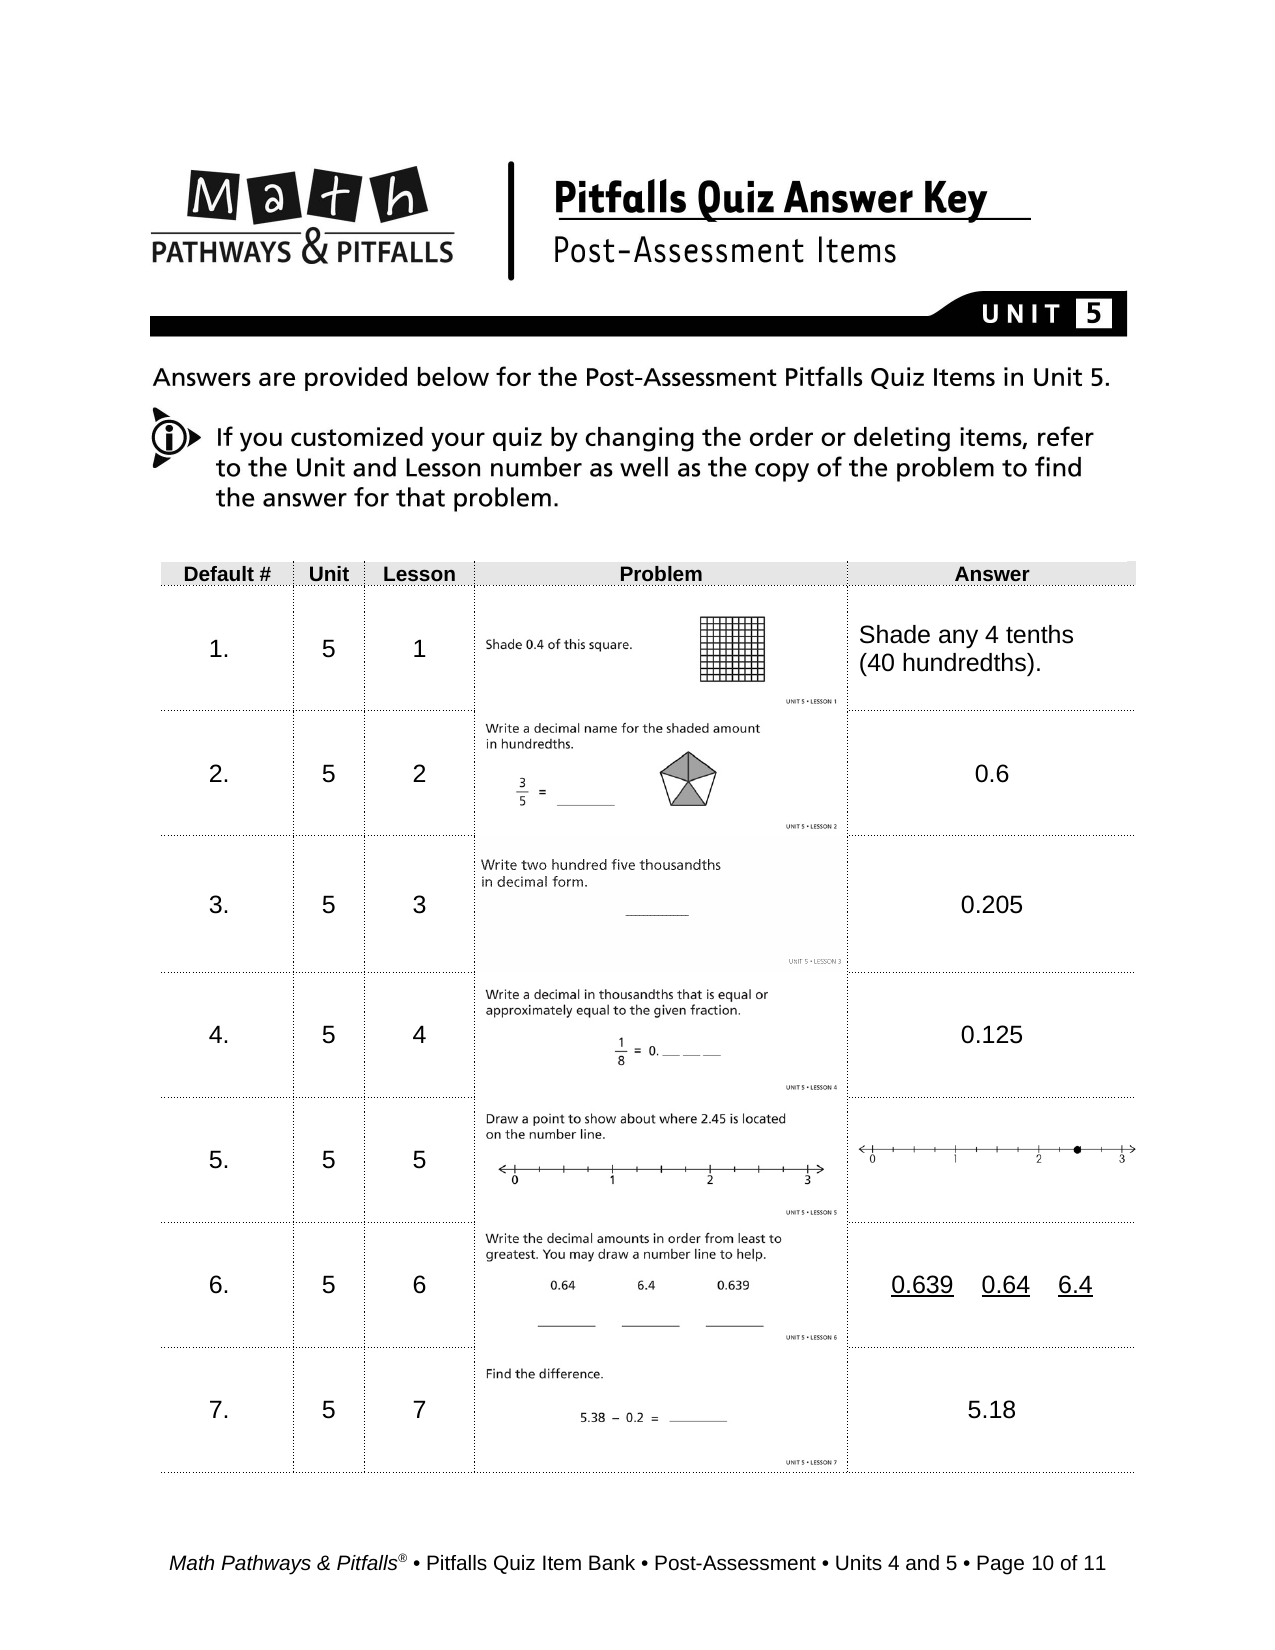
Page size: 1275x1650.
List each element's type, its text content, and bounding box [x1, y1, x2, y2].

table_cell 0.125 [848, 972, 1136, 1097]
table_cell 1 [364, 585, 474, 710]
table_cell 5 [293, 972, 364, 1097]
table_cell 5 [364, 1097, 474, 1222]
table_cell 5 [293, 1222, 364, 1347]
table_cell Shade any 4 tenths (40 hundredths). [848, 585, 1136, 710]
table_cell [161, 972, 293, 1097]
table_header Problem [474, 562, 847, 585]
table_cell 7 [364, 1347, 474, 1472]
picture [858, 1145, 1136, 1165]
table_header Lesson [364, 562, 474, 585]
table_cell 5 [293, 835, 364, 972]
table_cell 0.6 [848, 710, 1136, 835]
table_cell 5 [293, 710, 364, 835]
table_cell 3 [364, 835, 474, 972]
table_header Default # [161, 562, 293, 585]
table_cell [161, 1097, 293, 1222]
table_cell [161, 1347, 293, 1472]
table_cell 2 [364, 710, 474, 835]
table_cell [161, 585, 293, 710]
table_header Answer [848, 561, 1136, 585]
table_cell 5.18 [848, 1347, 1136, 1472]
table_cell 5 [293, 585, 364, 710]
table_cell 5 [293, 1097, 364, 1222]
table_cell 0.639 0.64 6.4 [848, 1222, 1136, 1347]
table_cell 4 [364, 972, 474, 1097]
table_cell [161, 835, 293, 972]
table_header Unit [293, 562, 364, 585]
picture [150, 150, 1128, 562]
table_cell [161, 1222, 293, 1347]
table_cell 5 [293, 1347, 364, 1472]
table_cell 0.205 [848, 835, 1136, 972]
table_cell [848, 1097, 1136, 1222]
table_cell 6 [364, 1222, 474, 1347]
picture [475, 586, 847, 1472]
table_cell [161, 710, 293, 835]
